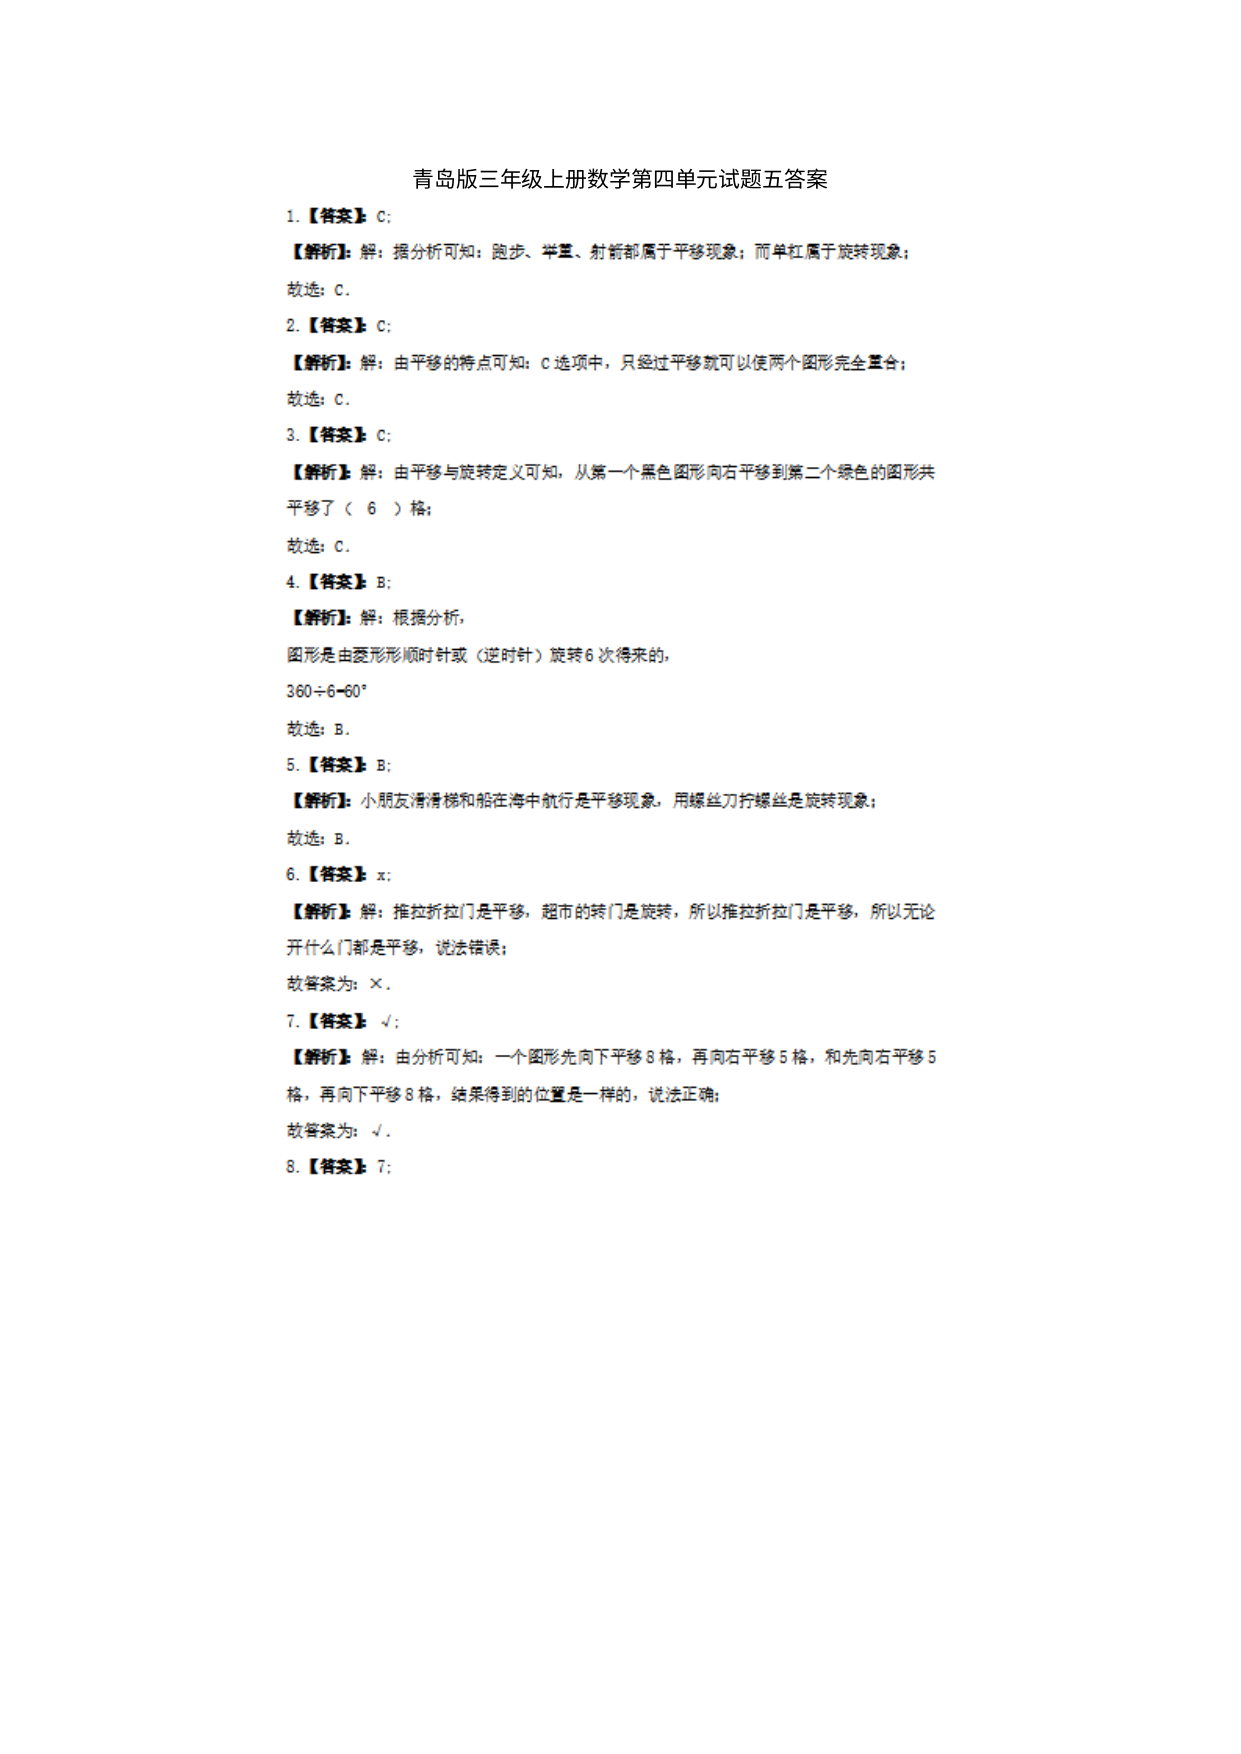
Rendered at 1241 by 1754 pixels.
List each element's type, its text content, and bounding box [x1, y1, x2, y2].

text 青岛版三年级上册数学第四单元试题五答案 [187, 162, 1053, 194]
picture [263, 194, 978, 1190]
